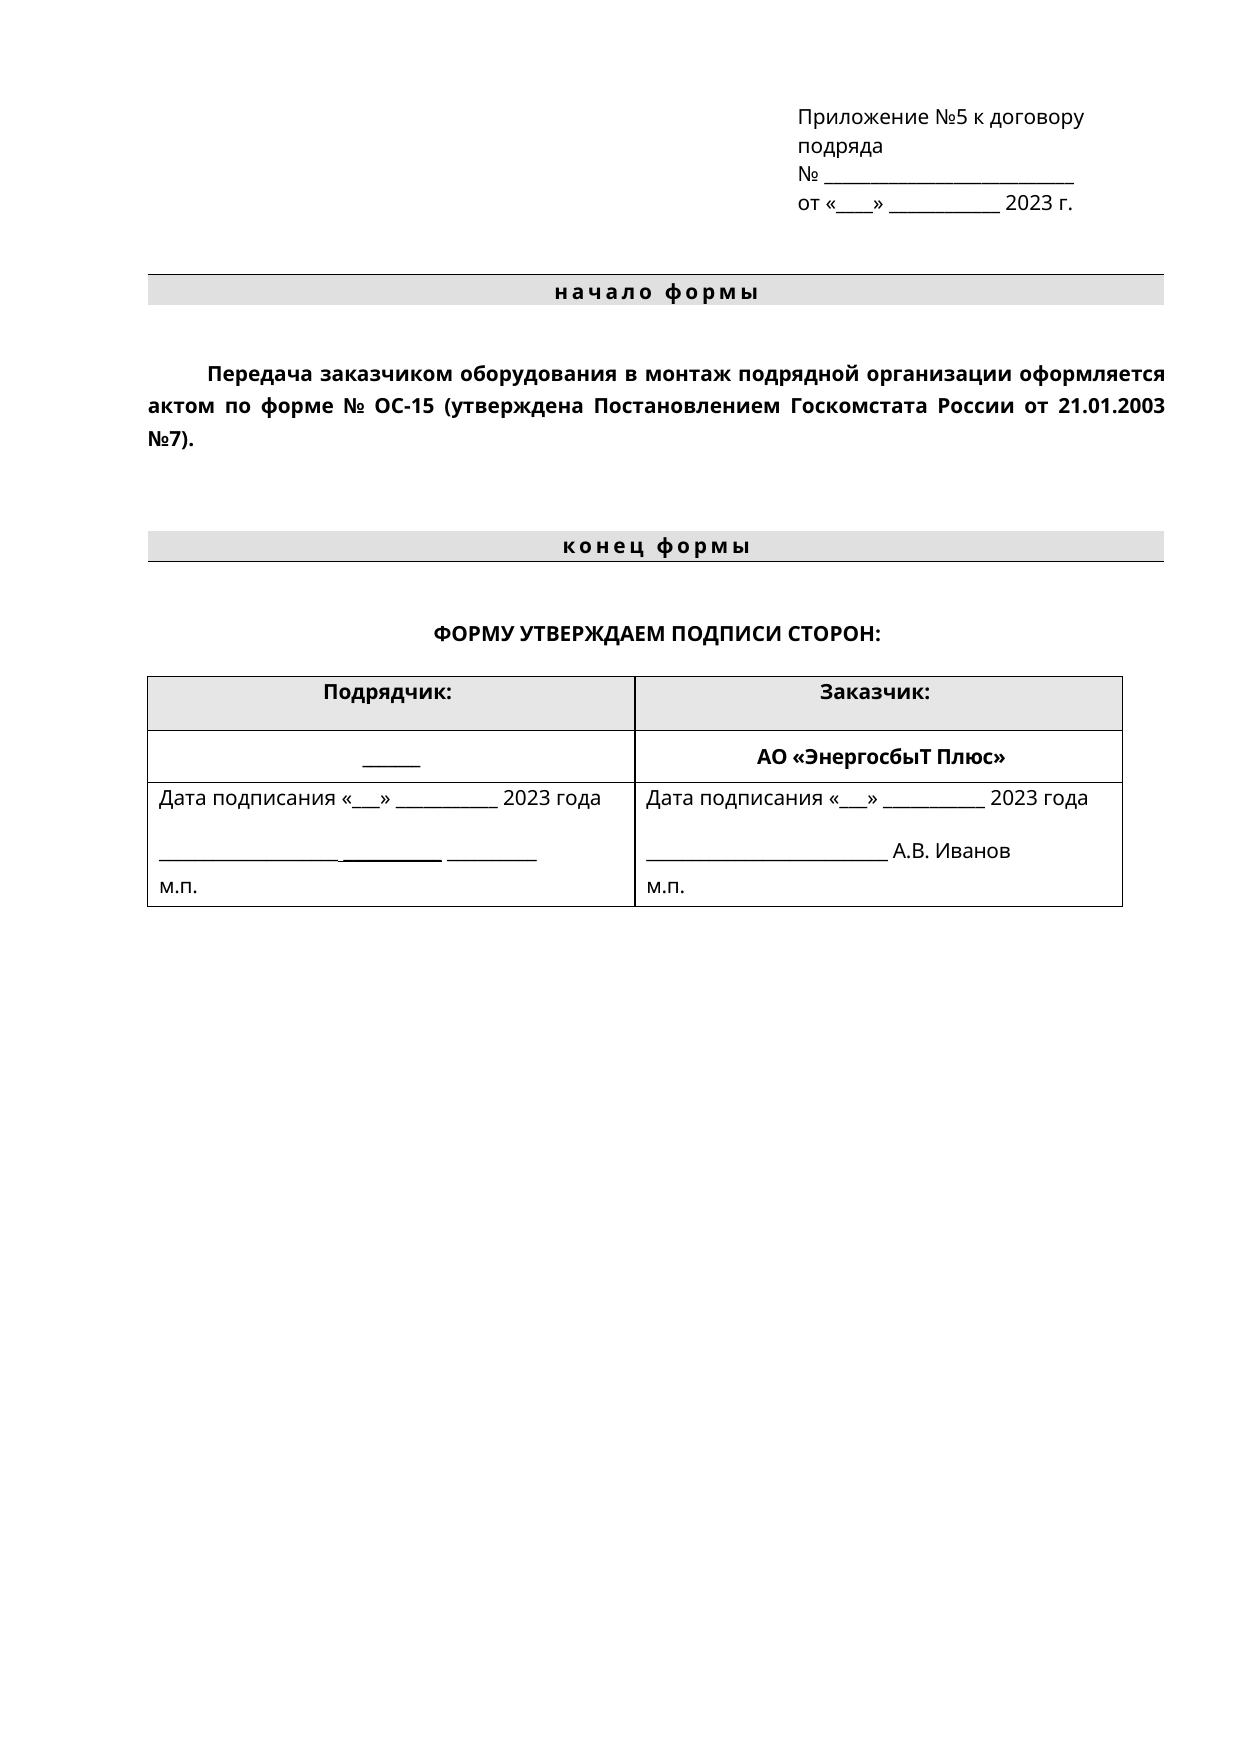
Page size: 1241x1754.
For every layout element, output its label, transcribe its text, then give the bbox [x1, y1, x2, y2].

text ФОРМУ УТВЕРЖДАЕМ ПОДПИСИ СТОРОН: [148, 619, 1167, 648]
table_cell Дата подписания «___» ___________ 2023 года ____________________ ___________ __________ м.п. [148, 783, 634, 906]
text № ___________________________ [797, 159, 1167, 188]
table_header Заказчик: [636, 677, 1122, 730]
table_cell _______ [148, 731, 634, 782]
text конец формы [148, 531, 1164, 561]
text Приложение №5 к договору подряда [797, 102, 1167, 159]
table_cell Дата подписания «___» ___________ 2023 года ___________________________ А.В. Иванов м.п. [636, 783, 1122, 906]
text от «____» ____________ 2023 г. [797, 188, 1167, 216]
table_cell АО «ЭнергосбыТ Плюс» [636, 731, 1122, 782]
table_header Подрядчик: [148, 677, 634, 730]
text Передача заказчиком оборудования в монтаж подрядной организации оформляется актом по форме № ОС-15 (утверждена Постановлением Госкомстата России от 21.01.2003 №7). [148, 359, 1167, 452]
text начало формы [148, 275, 1164, 305]
